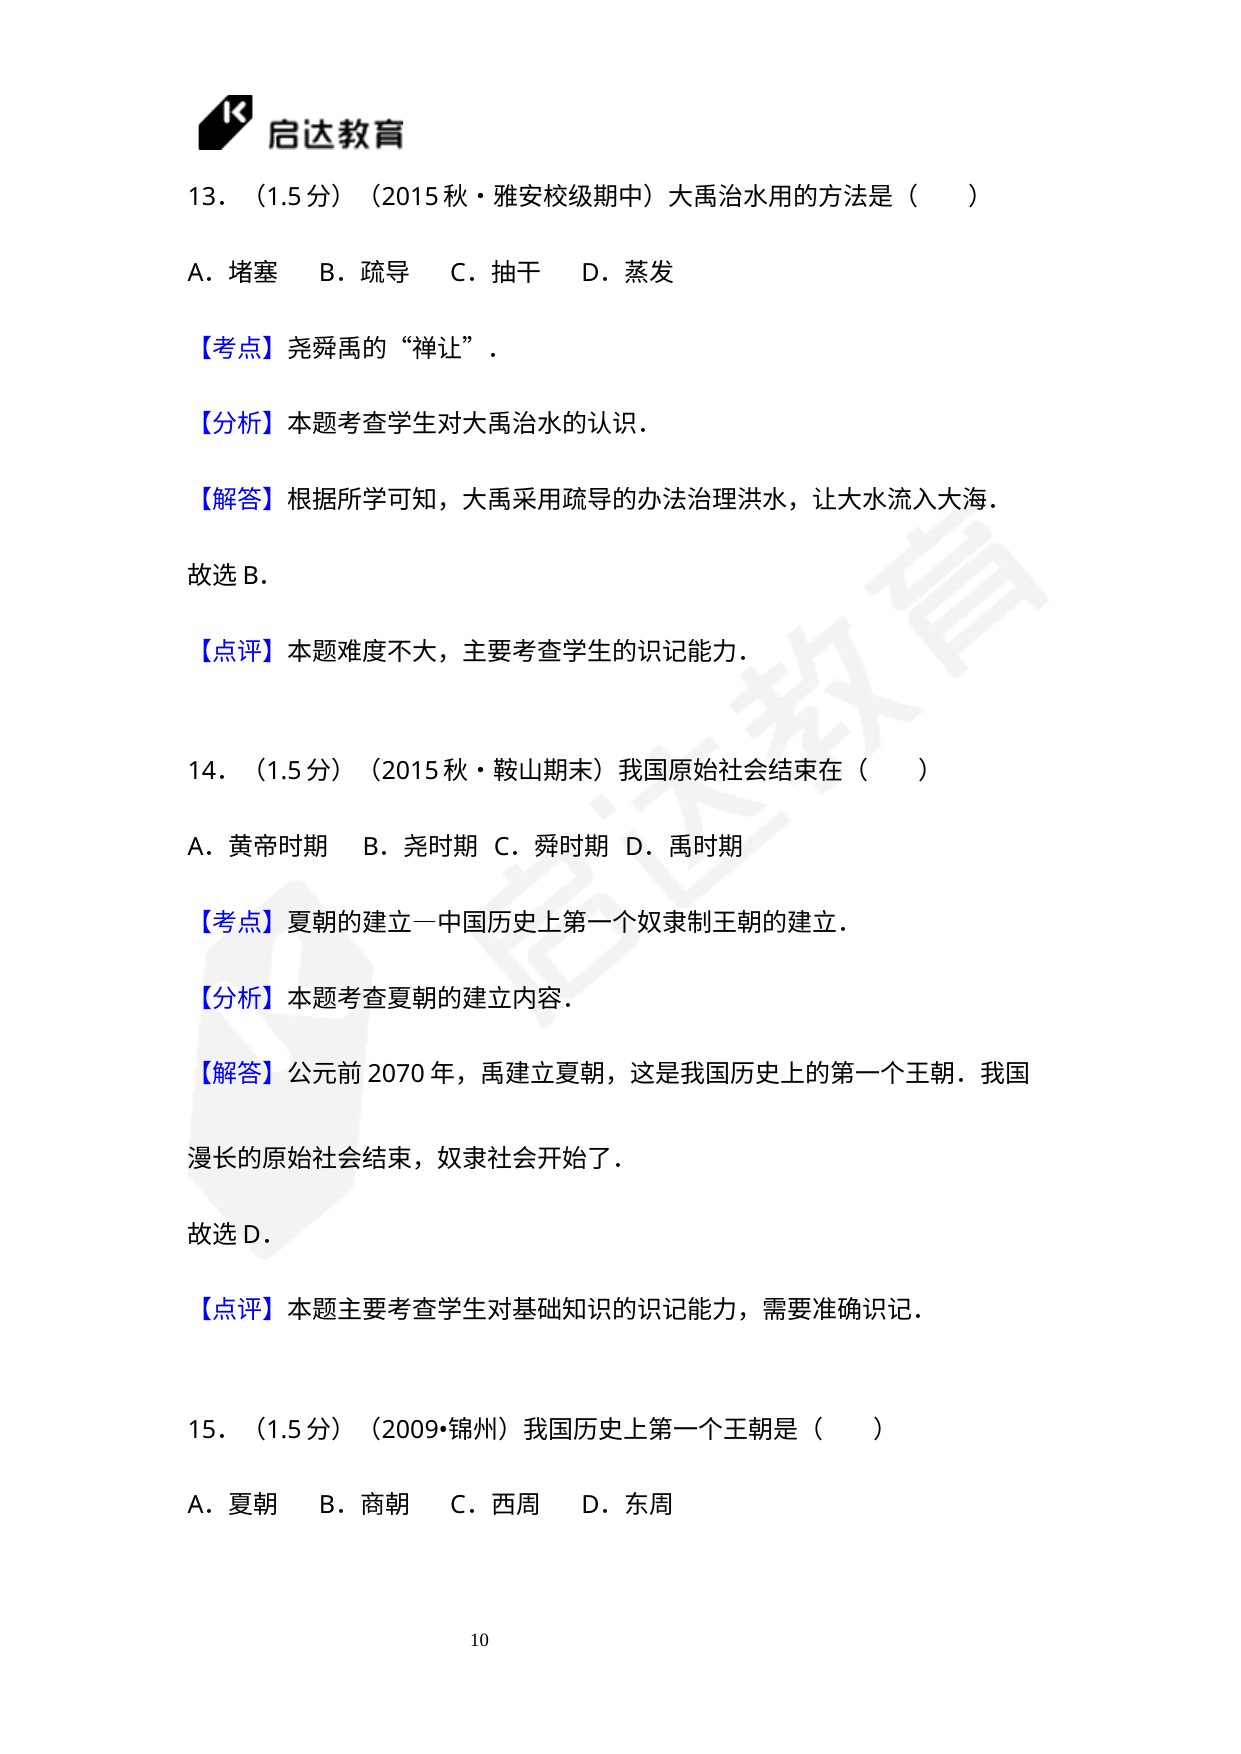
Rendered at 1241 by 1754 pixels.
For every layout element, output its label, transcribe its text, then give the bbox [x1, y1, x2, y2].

picture [198, 95, 404, 150]
text 【分析】本题考查学生对大禹治水的认识． [187, 389, 1053, 454]
text 故选D． [187, 1200, 1053, 1265]
text 【考点】夏朝的建立—中国历史上第一个奴隶制王朝的建立． [187, 888, 1053, 953]
text 【分析】本题考查夏朝的建立内容． [187, 964, 1053, 1029]
text 【点评】本题难度不大，主要考查学生的识记能力． [187, 617, 1053, 682]
text 【解答】根据所学可知，大禹采用疏导的办法治理洪水，让大水流入大海． [187, 465, 1053, 530]
text 14．（1.5分）（2015秋•鞍山期末）我国原始社会结束在（ ） [187, 736, 1053, 801]
text 故选B． [187, 541, 1053, 606]
text A．黄帝时期 B．尧时期 C．舜时期 D．禹时期 [187, 812, 1053, 877]
text 13．（1.5分）（2015秋•雅安校级期中）大禹治水用的方法是（ ） [187, 162, 1053, 227]
text 【解答】公元前2070年，禹建立夏朝，这是我国历史上的第一个王朝．我国漫长的原始社会结束，奴隶社会开始了． [187, 1039, 1053, 1189]
text A．夏朝 B．商朝 C．西周 D．东周 [187, 1471, 1053, 1536]
text 【考点】尧舜禹的“禅让”． [187, 314, 1053, 379]
text 【点评】本题主要考查学生对基础知识的识记能力，需要准确识记． [187, 1276, 1053, 1341]
text 15．（1.5分）（2009•锦州）我国历史上第一个王朝是（ ） [187, 1395, 1053, 1460]
text A．堵塞 B．疏导 C．抽干 D．蒸发 [187, 238, 1053, 303]
